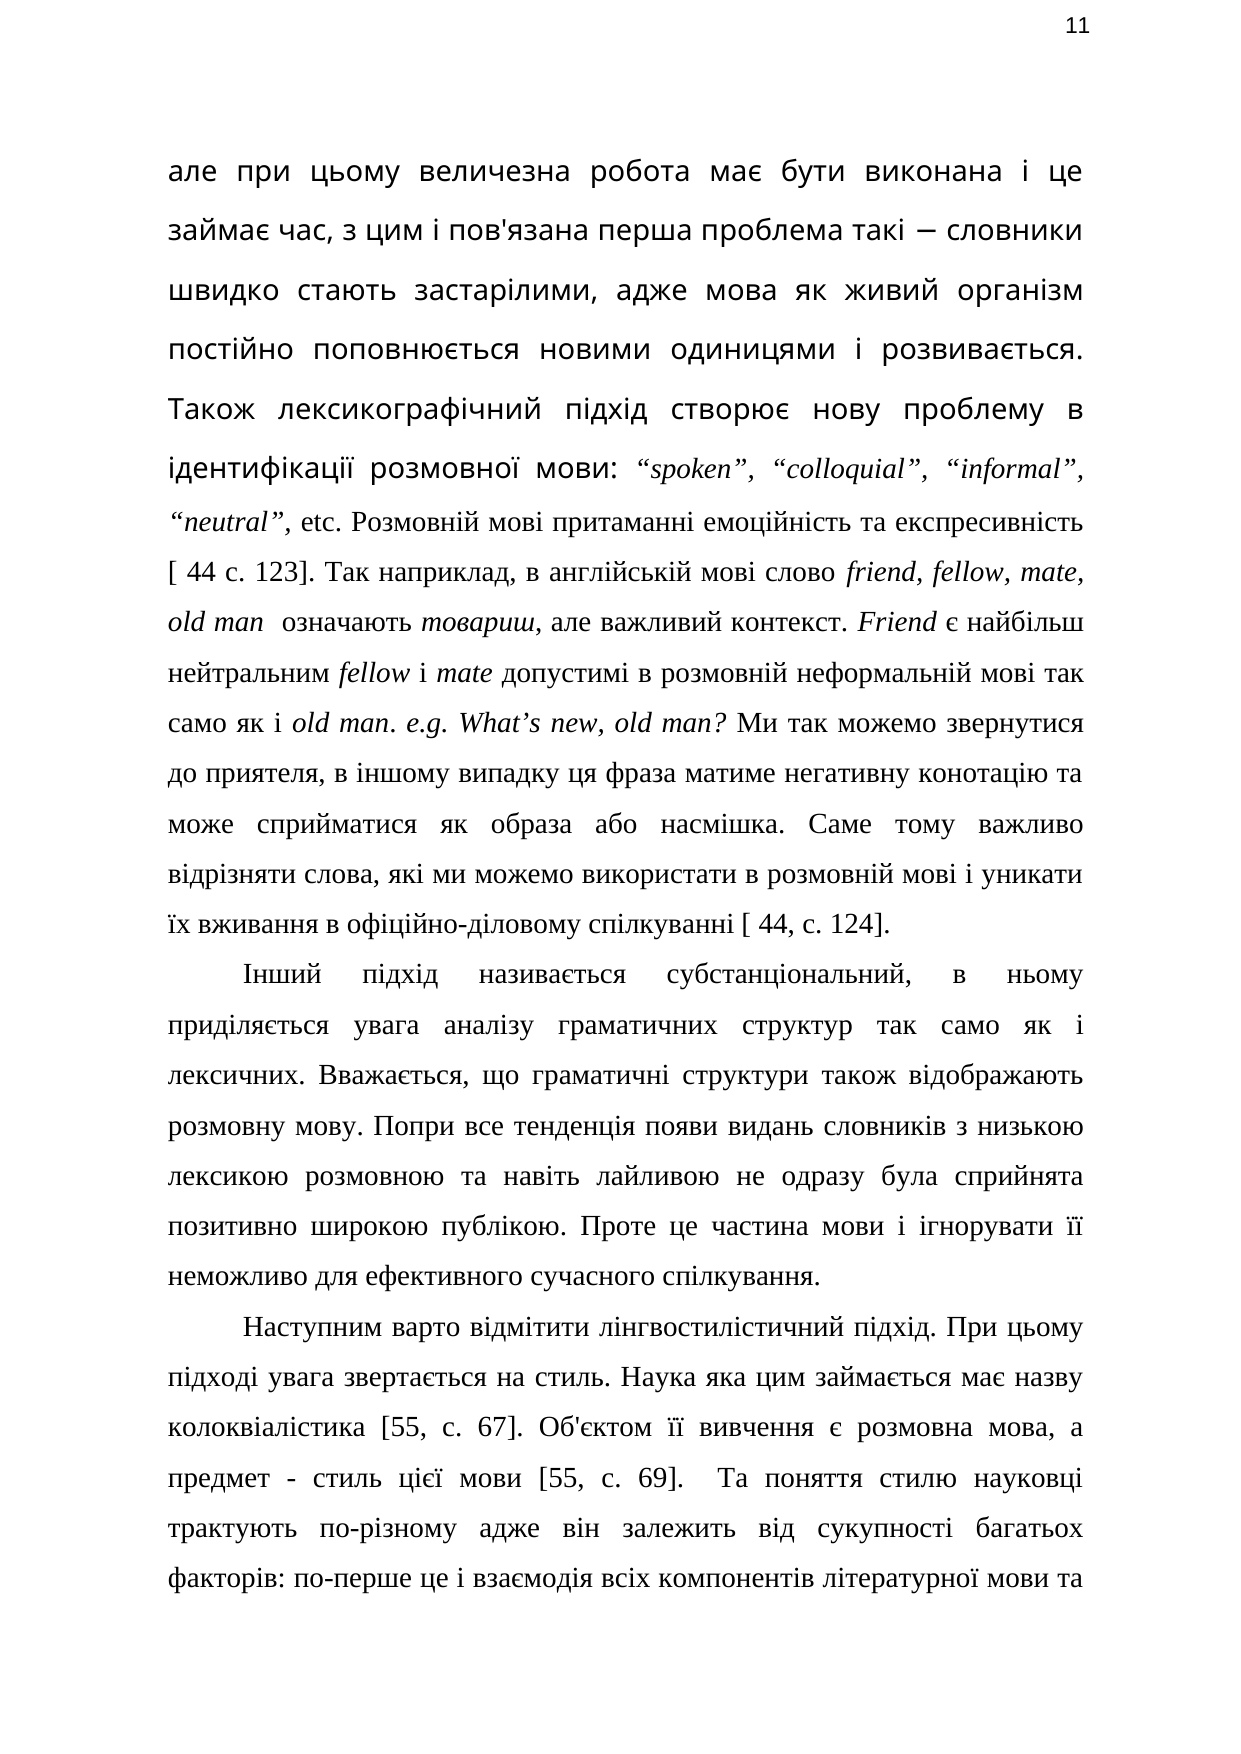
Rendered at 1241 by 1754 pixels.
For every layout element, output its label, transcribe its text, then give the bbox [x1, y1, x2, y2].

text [168, 1309, 1084, 1594]
text Інший підхід називається субстанціональний, в ньому приділяється увага аналізу граматичних структур так само як і лексичних. Вважається, що граматичні структури також відображають розмовну мову. Попри все тенденція появи видань словників з низькою лексикою розмовною та навіть лайливою не одразу була сприйнята позитивно широкою публікою. Проте це частина мови і ігнорувати її неможливо для ефективного сучасного спілкування. [168, 957, 1084, 1292]
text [168, 150, 1084, 940]
